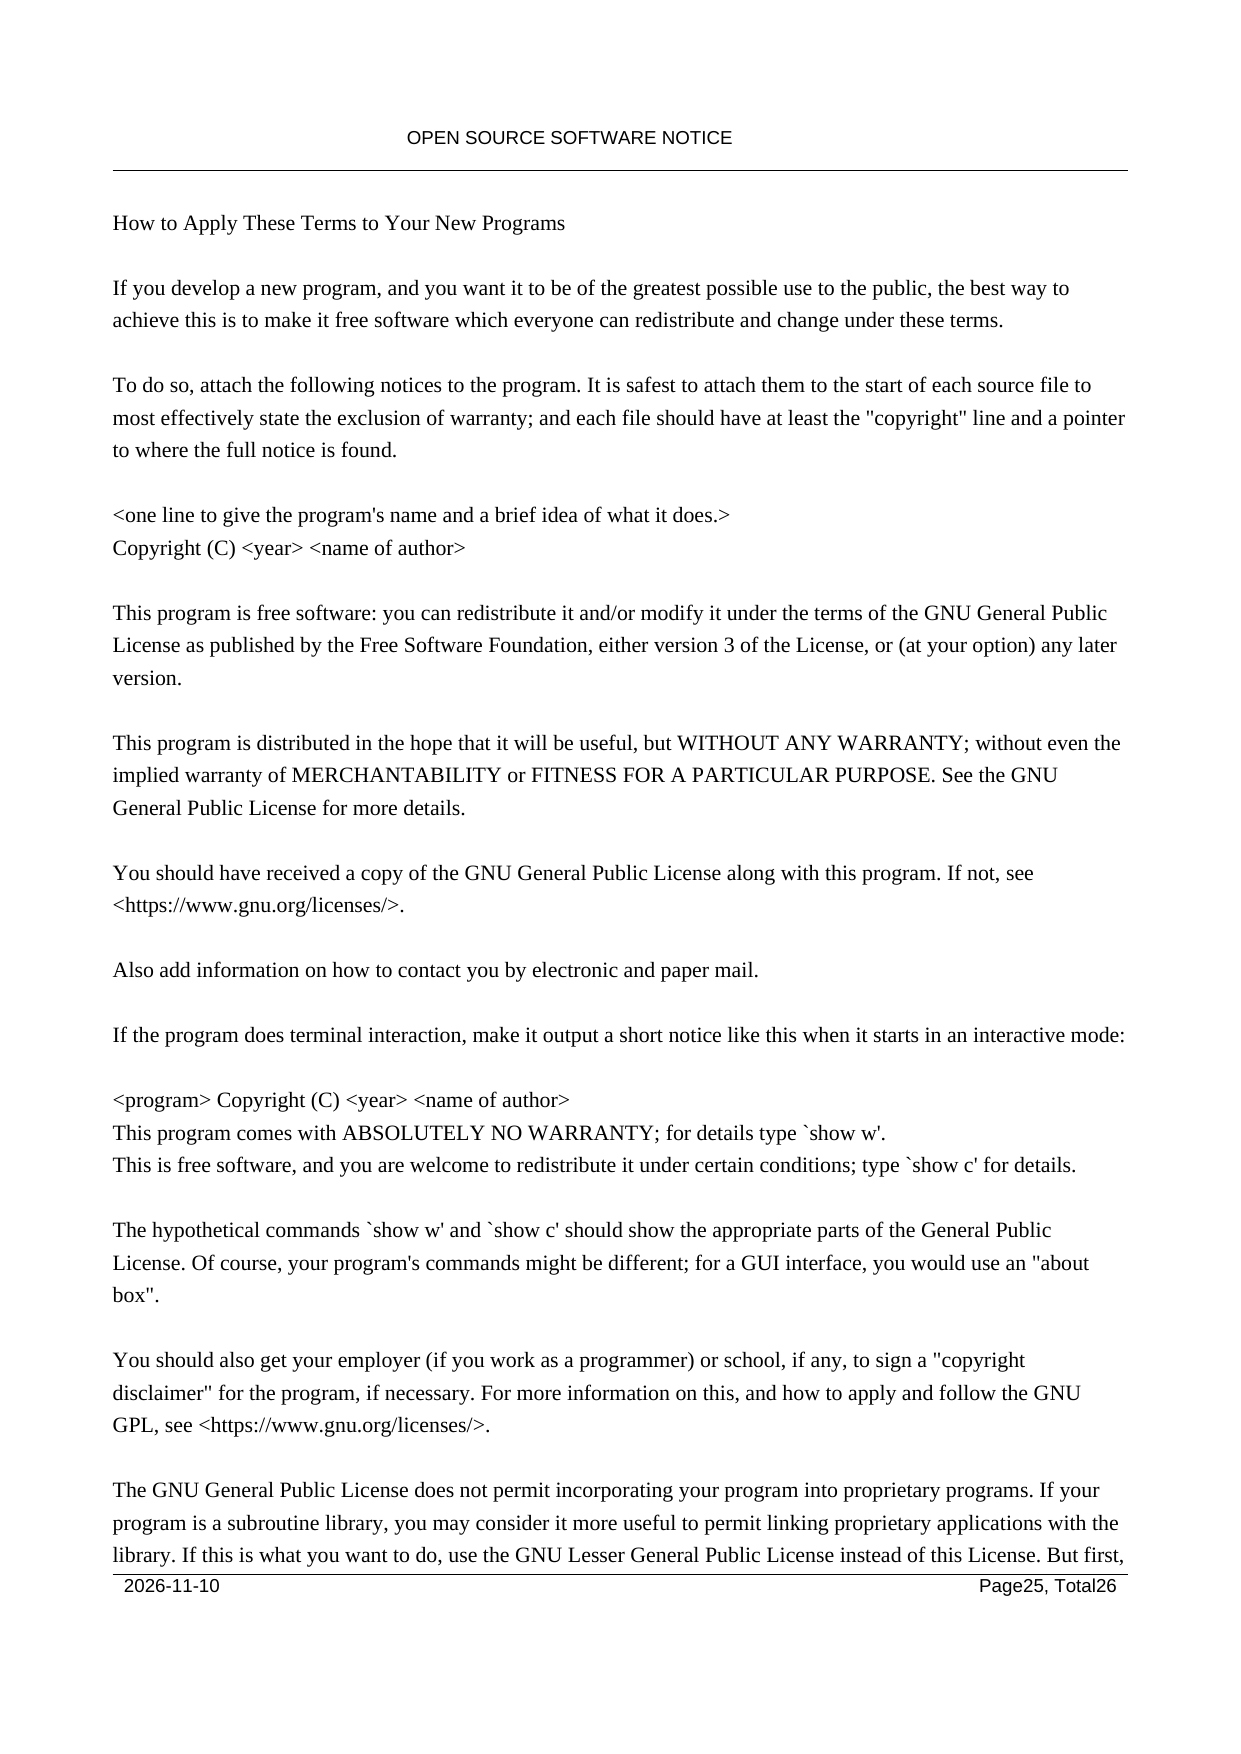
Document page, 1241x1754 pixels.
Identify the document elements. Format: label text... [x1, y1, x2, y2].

text You should also get your employer (if you work as a programmer) or school, if any, to sign a "copyright disclaimer" for the program, if necessary. For more information on this, and how to apply and follow the GNU GPL, see <https://www.gnu.org/licenses/>. [112, 1344, 1128, 1441]
text <one line to give the program's name and a brief idea of what it does.> [112, 499, 1128, 531]
text This program is distributed in the hope that it will be useful, but WITHOUT ANY WARRANTY; without even the implied warranty of MERCHANTABILITY or FITNESS FOR A PARTICULAR PURPOSE. See the GNU General Public License for more details. [112, 726, 1128, 824]
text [112, 1474, 1128, 1571]
text Also add information on how to contact you by electronic and paper mail. [112, 954, 1128, 986]
text To do so, attach the following notices to the program. It is safest to attach them to the start of each source file to most effectively state the exclusion of warranty; and each file should have at least the "copyright" line and a pointer to where the full notice is found. [112, 369, 1128, 466]
text This program is free software: you can redistribute it and/or modify it under the terms of the GNU General Public License as published by the Free Software Foundation, either version 3 of the License, or (at your option) any later version. [112, 596, 1128, 694]
text You should have received a copy of the GNU General Public License along with this program. If not, see <https://www.gnu.org/licenses/>. [112, 856, 1128, 921]
text If the program does terminal interaction, make it output a short notice like this when it starts in an interactive mode: [112, 1019, 1128, 1051]
text If you develop a new program, and you want it to be of the greatest possible use to the public, the best way to achieve this is to make it free software which everyone can redistribute and change under these terms. [112, 271, 1128, 336]
text <program> Copyright (C) <year> <name of author> [112, 1084, 1128, 1116]
text This is free software, and you are welcome to redistribute it under certain conditions; type `show c' for details. [112, 1149, 1128, 1181]
text The hypothetical commands `show w' and `show c' should show the appropriate parts of the General Public License. Of course, your program's commands might be different; for a GUI interface, you would use an "about box". [112, 1214, 1128, 1311]
text This program comes with ABSOLUTELY NO WARRANTY; for details type `show w'. [112, 1116, 1128, 1149]
text How to Apply These Terms to Your New Programs [112, 206, 1128, 239]
text Copyright (C) <year> <name of author> [112, 531, 1128, 564]
